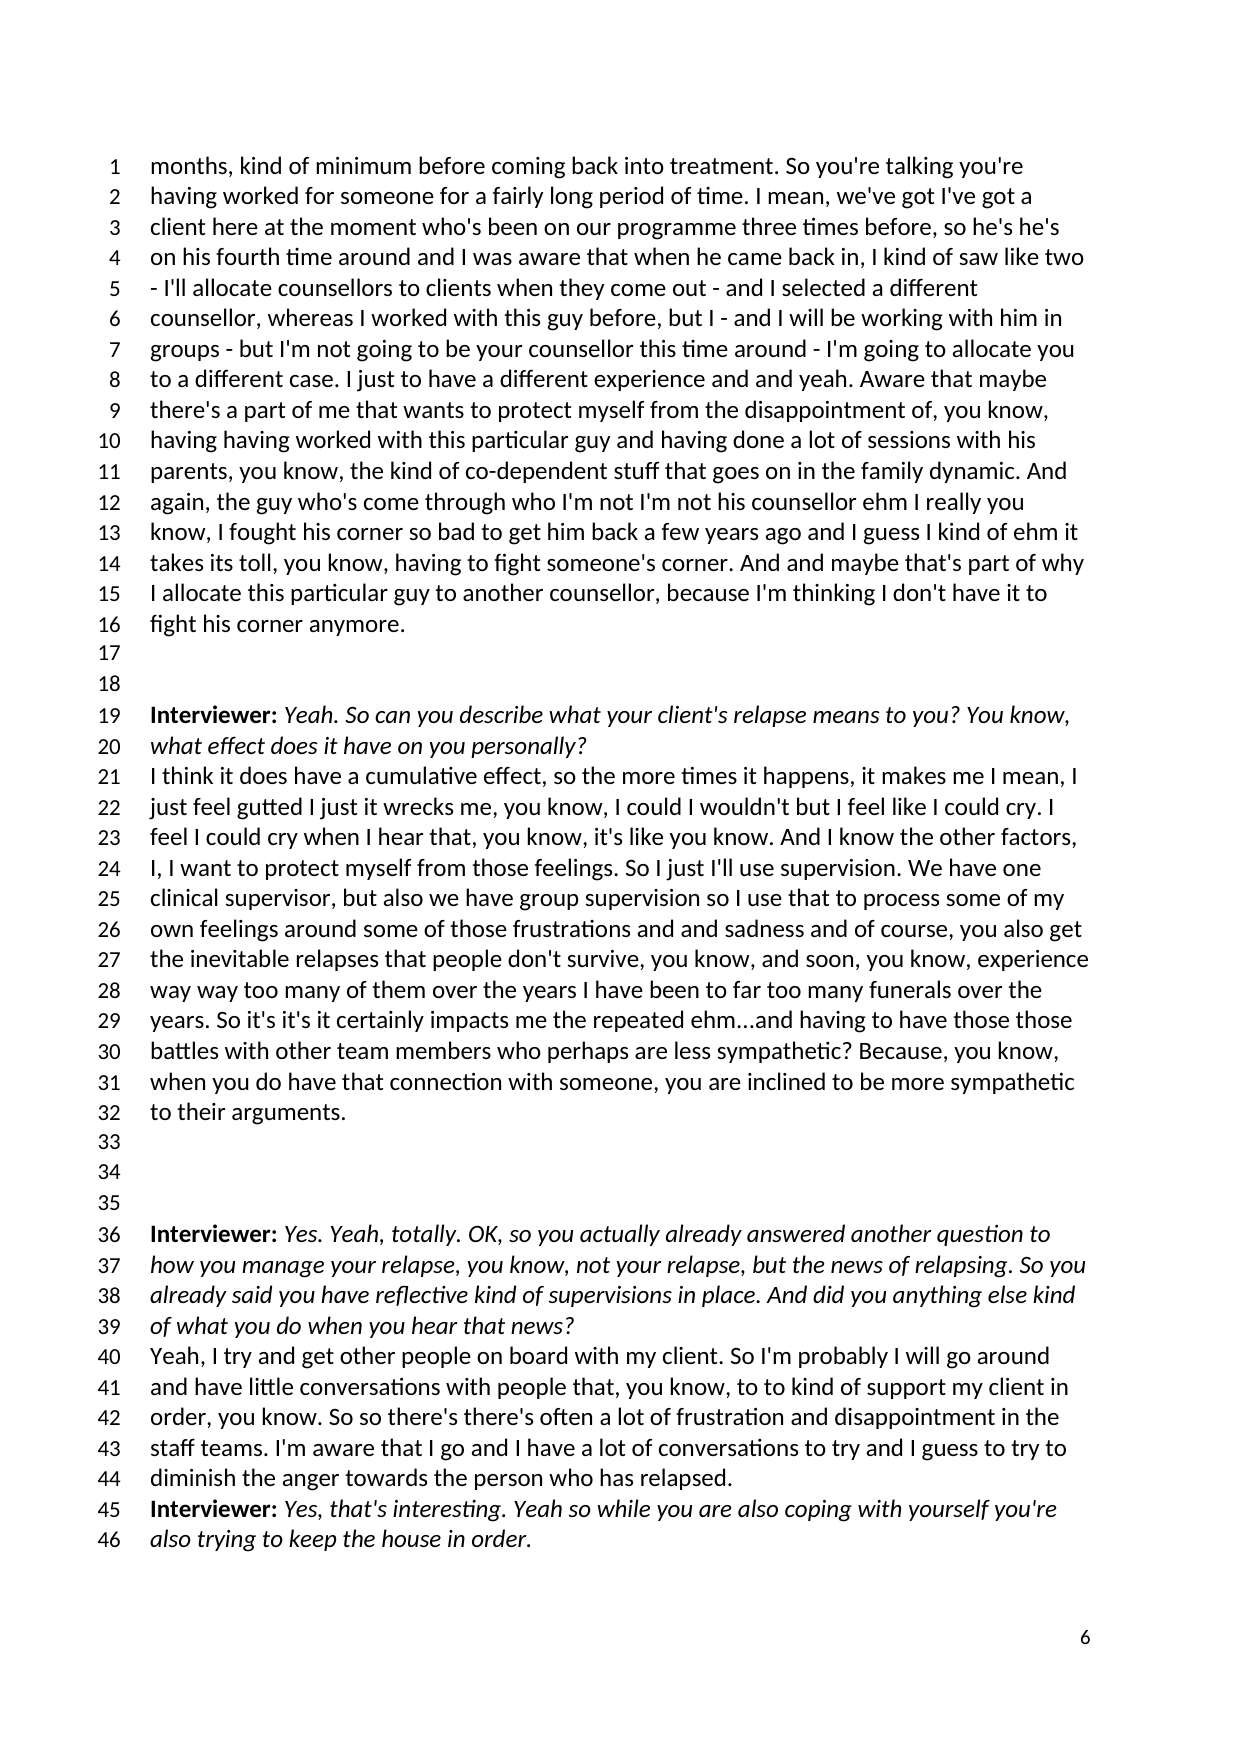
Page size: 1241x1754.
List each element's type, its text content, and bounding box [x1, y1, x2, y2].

text Interviewer: Yes. Yeah, totally. OK, so you actually already answered another question to how you manage your relapse, you know, not your relapse, but the news of relapsing. So you already said you have reflective kind of supervisions in place. And did you anything else kind of what you do when you hear that news? [150, 1218, 1090, 1340]
text Interviewer: Yeah. So can you describe what your client's relapse means to you? You know, what effect does it have on you personally? [150, 699, 1090, 760]
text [150, 150, 1090, 638]
text Interviewer: Yes, that's interesting. Yeah so while you are also coping with yourself you're also trying to keep the house in order. [150, 1493, 1090, 1554]
text Yeah, I try and get other people on board with my client. So I'm probably I will go around and have little conversations with people that, you know, to to kind of support my client in order, you know. So so there's there's often a lot of frustration and disappointment in the staff teams. I'm aware that I go and I have a lot of conversations to try and I guess to try to diminish the anger towards the person who has relapsed. [150, 1340, 1090, 1493]
text I think it does have a cumulative effect, so the more times it happens, it makes me I mean, I just feel gutted I just it wrecks me, you know, I could I wouldn't but I feel like I could cry. I feel I could cry when I hear that, you know, it's like you know. And I know the other factors, I, I want to protect myself from those feelings. So I just I'll use supervision. We have one clinical supervisor, but also we have group supervision so I use that to process some of my own feelings around some of those frustrations and and sadness and of course, you also get the inevitable relapses that people don't survive, you know, and soon, you know, experience way way too many of them over the years I have been to far too many funerals over the years. So it's it's it certainly impacts me the repeated ehm...and having to have those those battles with other team members who perhaps are less sympathetic? Because, you know, when you do have that connection with someone, you are inclined to be more sympathetic to their arguments. [150, 760, 1090, 1127]
